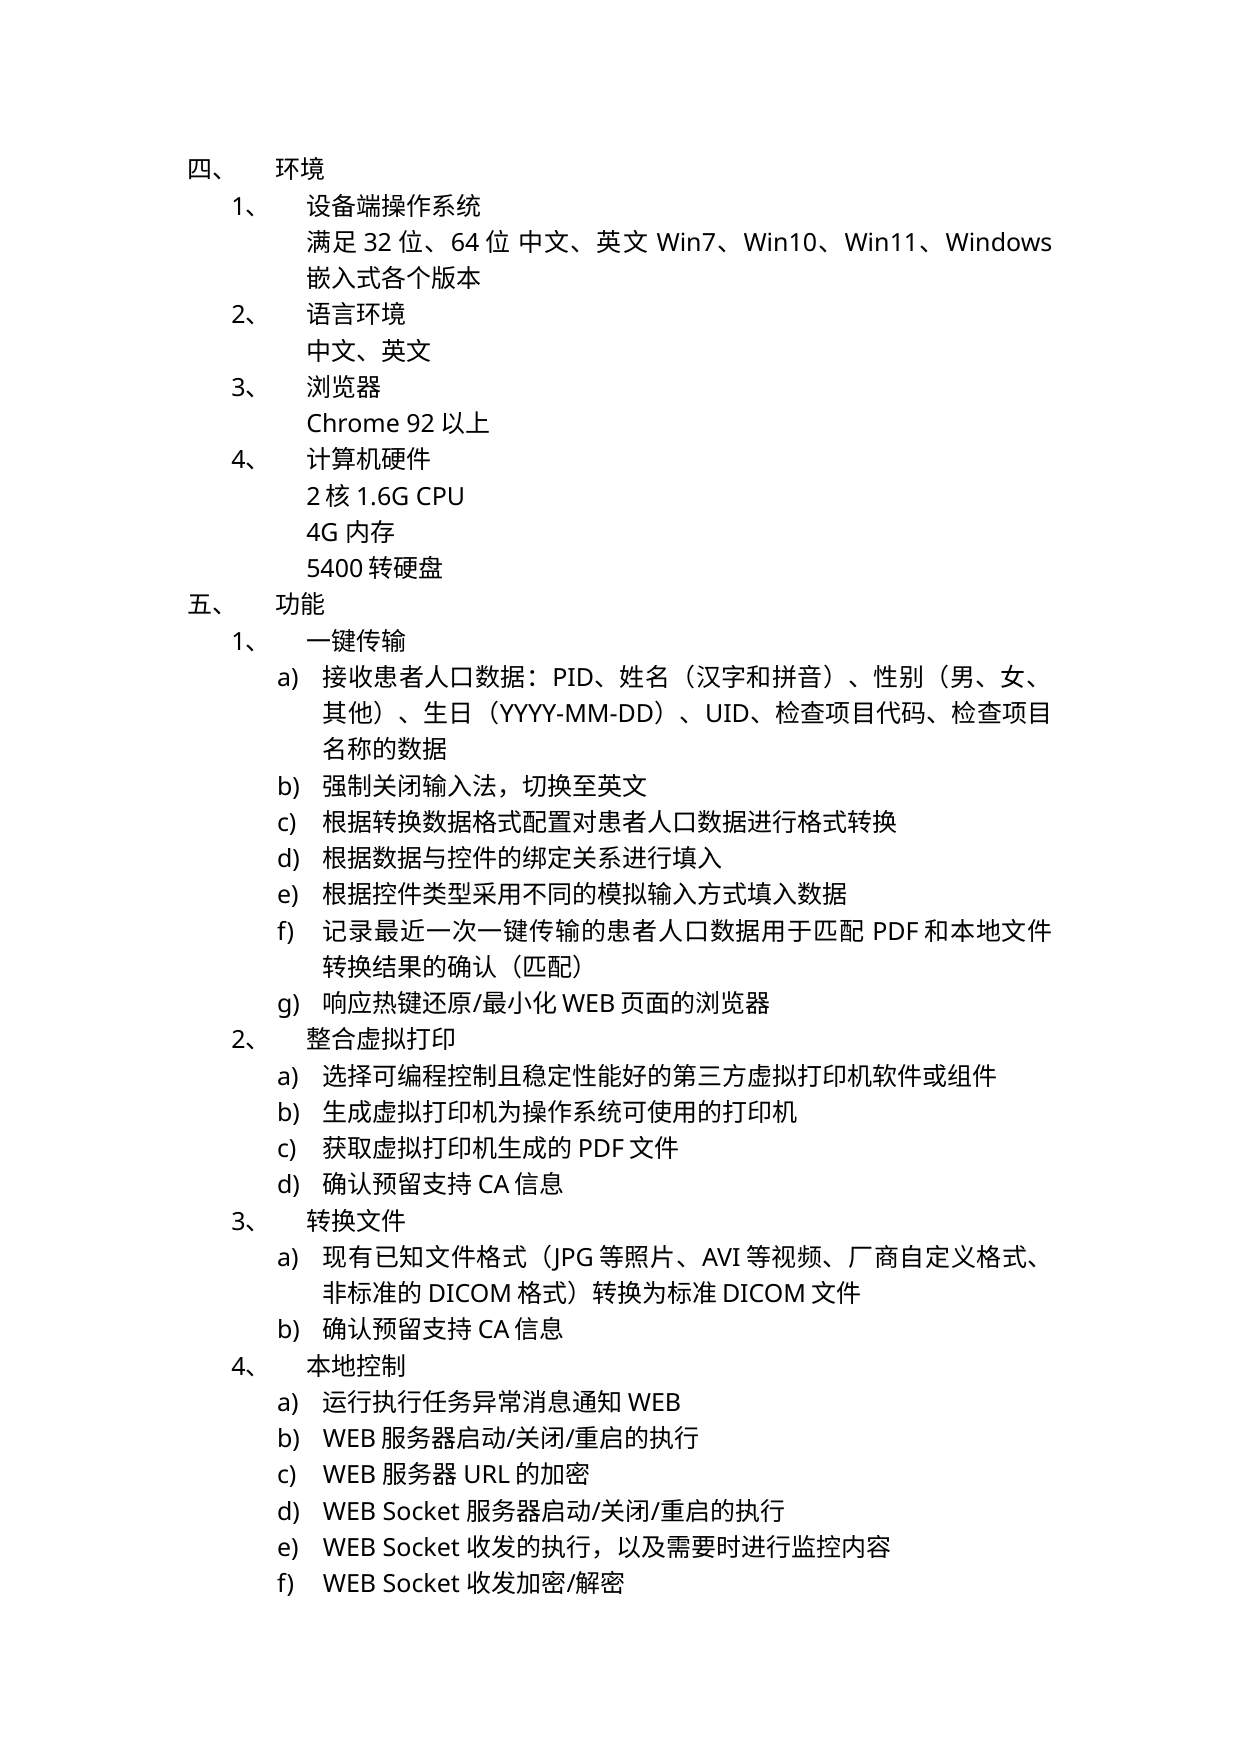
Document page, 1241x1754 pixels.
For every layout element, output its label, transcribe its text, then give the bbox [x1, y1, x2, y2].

list 记录最近一次一键传输的患者人口数据用于匹配PDF和本地文件转换结果的确认（匹配） [277, 911, 1053, 984]
list 本地控制 [231, 1346, 1053, 1382]
list 响应热键还原/最小化WEB页面的浏览器 [277, 984, 1053, 1020]
list 2核 1.6G CPU [306, 476, 1053, 512]
list 转换文件 [231, 1201, 1053, 1237]
list WEB Socket 服务器启动/关闭/重启的执行 [277, 1491, 1053, 1527]
list 浏览器 [231, 367, 1053, 404]
list 强制关闭输入法，切换至英文 [277, 766, 1053, 802]
list 根据数据与控件的绑定关系进行填入 [277, 839, 1053, 875]
list 整合虚拟打印 [231, 1020, 1053, 1056]
list 4G 内存 [306, 512, 1053, 549]
list 设备端操作系统 [231, 186, 1053, 222]
list 现有已知文件格式（JPG等照片、AVI等视频、厂商自定义格式、非标准的DICOM格式）转换为标准DICOM文件 [277, 1237, 1053, 1310]
list 中文、英文 [306, 331, 1053, 367]
list 5400转硬盘 [306, 549, 1053, 585]
list 根据转换数据格式配置对患者人口数据进行格式转换 [277, 802, 1053, 839]
list 根据控件类型采用不同的模拟输入方式填入数据 [277, 875, 1053, 911]
list 语言环境 [231, 295, 1053, 331]
list WEB Socket 收发加密/解密 [277, 1564, 1053, 1600]
list 满足32位、64位 中文、英文 Win7、Win10、Win11、Windows 嵌入式各个版本 [306, 222, 1053, 295]
list 计算机硬件 [231, 440, 1053, 476]
list 选择可编程控制且稳定性能好的第三方虚拟打印机软件或组件 [277, 1056, 1053, 1092]
list WEB 服务器 URL的加密 [277, 1455, 1053, 1491]
list 环境 [187, 150, 1053, 186]
list 确认预留支持CA信息 [277, 1310, 1053, 1346]
list Chrome 92以上 [306, 404, 1053, 440]
list 生成虚拟打印机为操作系统可使用的打印机 [277, 1092, 1053, 1129]
list 接收患者人口数据：PID、姓名（汉字和拼音）、性别（男、女、其他）、生日（YYYY-MM-DD）、UID、检查项目代码、检查项目名称的数据 [277, 657, 1053, 766]
list 确认预留支持CA信息 [277, 1165, 1053, 1201]
list 获取虚拟打印机生成的PDF文件 [277, 1129, 1053, 1165]
list WEB Socket 收发的执行，以及需要时进行监控内容 [277, 1527, 1053, 1564]
list 功能 [187, 585, 1053, 621]
list 运行执行任务异常消息通知WEB [277, 1382, 1053, 1419]
list 一键传输 [231, 621, 1053, 657]
list WEB服务器启动/关闭/重启的执行 [277, 1419, 1053, 1455]
